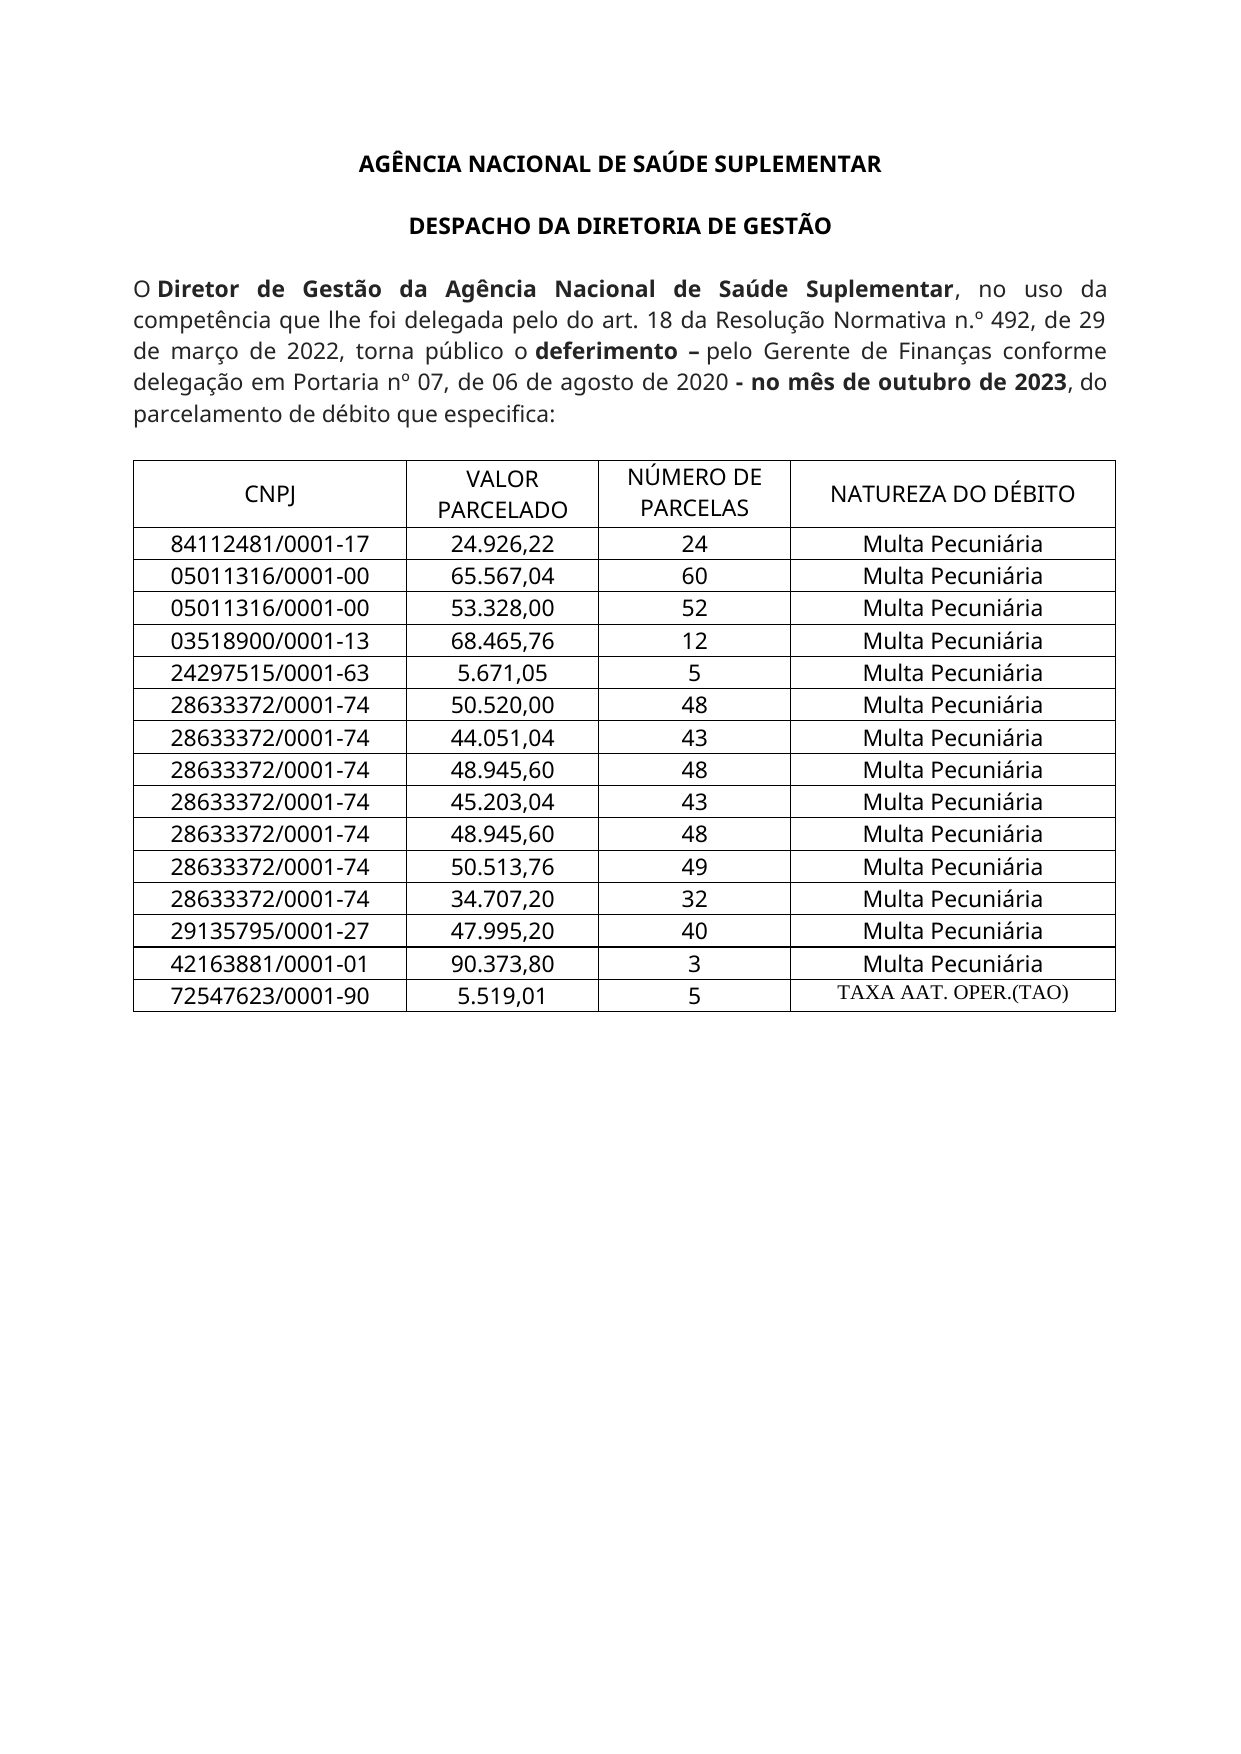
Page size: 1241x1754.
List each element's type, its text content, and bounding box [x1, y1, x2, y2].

table_cell Multa Pecuniária [791, 851, 1115, 882]
table_cell 28633372/0001-74 [134, 818, 406, 849]
table_cell 43 [599, 786, 790, 817]
table_cell 45.203,04 [407, 786, 598, 817]
table_cell 84112481/0001-17 [134, 528, 406, 559]
table_cell 5.671,05 [407, 657, 598, 688]
table_cell 48.945,60 [407, 754, 598, 785]
table_cell Multa Pecuniária [791, 592, 1115, 623]
table_cell 28633372/0001-74 [134, 851, 406, 882]
table_cell 48 [599, 689, 790, 720]
table_cell Multa Pecuniária [791, 689, 1115, 720]
table_cell 3 [599, 948, 790, 979]
table_cell 40 [599, 915, 790, 946]
table_cell Multa Pecuniária [791, 754, 1115, 785]
table_cell 47.995,20 [407, 915, 598, 946]
table_cell 5 [599, 657, 790, 688]
table_cell 52 [599, 592, 790, 623]
table_cell 12 [599, 625, 790, 656]
table_cell 03518900/0001-13 [134, 625, 406, 656]
table_cell Multa Pecuniária [791, 915, 1115, 946]
table_cell 28633372/0001-74 [134, 721, 406, 753]
table_cell Multa Pecuniária [791, 721, 1115, 753]
subtitle DESPACHO DA DIRETORIA DE GESTÃO [133, 210, 1107, 241]
table_cell 32 [599, 883, 790, 914]
table_cell 24297515/0001-63 [134, 657, 406, 688]
table_header NÚMERO DE PARCELAS [599, 461, 790, 527]
table_cell 43 [599, 721, 790, 753]
table_header NATUREZA DO DÉBITO [791, 461, 1115, 527]
table_cell 5 [599, 980, 790, 1011]
table_cell 68.465,76 [407, 625, 598, 656]
table_cell Multa Pecuniária [791, 528, 1115, 559]
table_cell 44.051,04 [407, 721, 598, 753]
table_cell 48 [599, 818, 790, 849]
table_header CNPJ [134, 461, 406, 527]
table_cell 48 [599, 754, 790, 785]
table_cell Multa Pecuniária [791, 657, 1115, 688]
table_cell 50.520,00 [407, 689, 598, 720]
table_cell Multa Pecuniária [791, 818, 1115, 849]
table_cell 65.567,04 [407, 560, 598, 591]
table_cell 49 [599, 851, 790, 882]
table_cell Multa Pecuniária [791, 948, 1115, 979]
table_cell 05011316/0001-00 [134, 560, 406, 591]
table_cell 24 [599, 528, 790, 559]
table_cell TAXA AAT. OPER.(TAO) [791, 980, 1115, 1011]
table_cell 60 [599, 560, 790, 591]
table_cell 48.945,60 [407, 818, 598, 849]
table_cell 28633372/0001-74 [134, 786, 406, 817]
table_cell 34.707,20 [407, 883, 598, 914]
table_cell 29135795/0001-27 [134, 915, 406, 946]
table_cell 72547623/0001-90 [134, 980, 406, 1011]
table_cell 5.519,01 [407, 980, 598, 1011]
table_cell 05011316/0001-00 [134, 592, 406, 623]
table_cell 90.373,80 [407, 948, 598, 979]
table_cell Multa Pecuniária [791, 883, 1115, 914]
table_cell 28633372/0001-74 [134, 883, 406, 914]
text O Diretor de Gestão da Agência Nacional de Saúde Suplementar, no uso da competência que lhe foi delegada pelo do art. 18 da Resolução Normativa n.º 492, de 29 de março de 2022, torna público o deferimento – pelo Gerente de Finanças conforme delegação em Portaria nº 07, de 06 de agosto de 2020 - no mês de outubro de 2023, do parcelamento de débito que especifica: [556, 366, 1107, 429]
table_header VALOR PARCELADO [407, 461, 598, 527]
subtitle AGÊNCIA NACIONAL DE SAÚDE SUPLEMENTAR [133, 148, 1107, 179]
table_cell 28633372/0001-74 [134, 754, 406, 785]
table_cell 53.328,00 [407, 592, 598, 623]
table_cell Multa Pecuniária [791, 786, 1115, 817]
table_cell Multa Pecuniária [791, 625, 1115, 656]
table_cell 28633372/0001-74 [134, 689, 406, 720]
table_cell Multa Pecuniária [791, 560, 1115, 591]
table_cell 42163881/0001-01 [134, 948, 406, 979]
table_cell 50.513,76 [407, 851, 598, 882]
table_cell 24.926,22 [407, 528, 598, 559]
